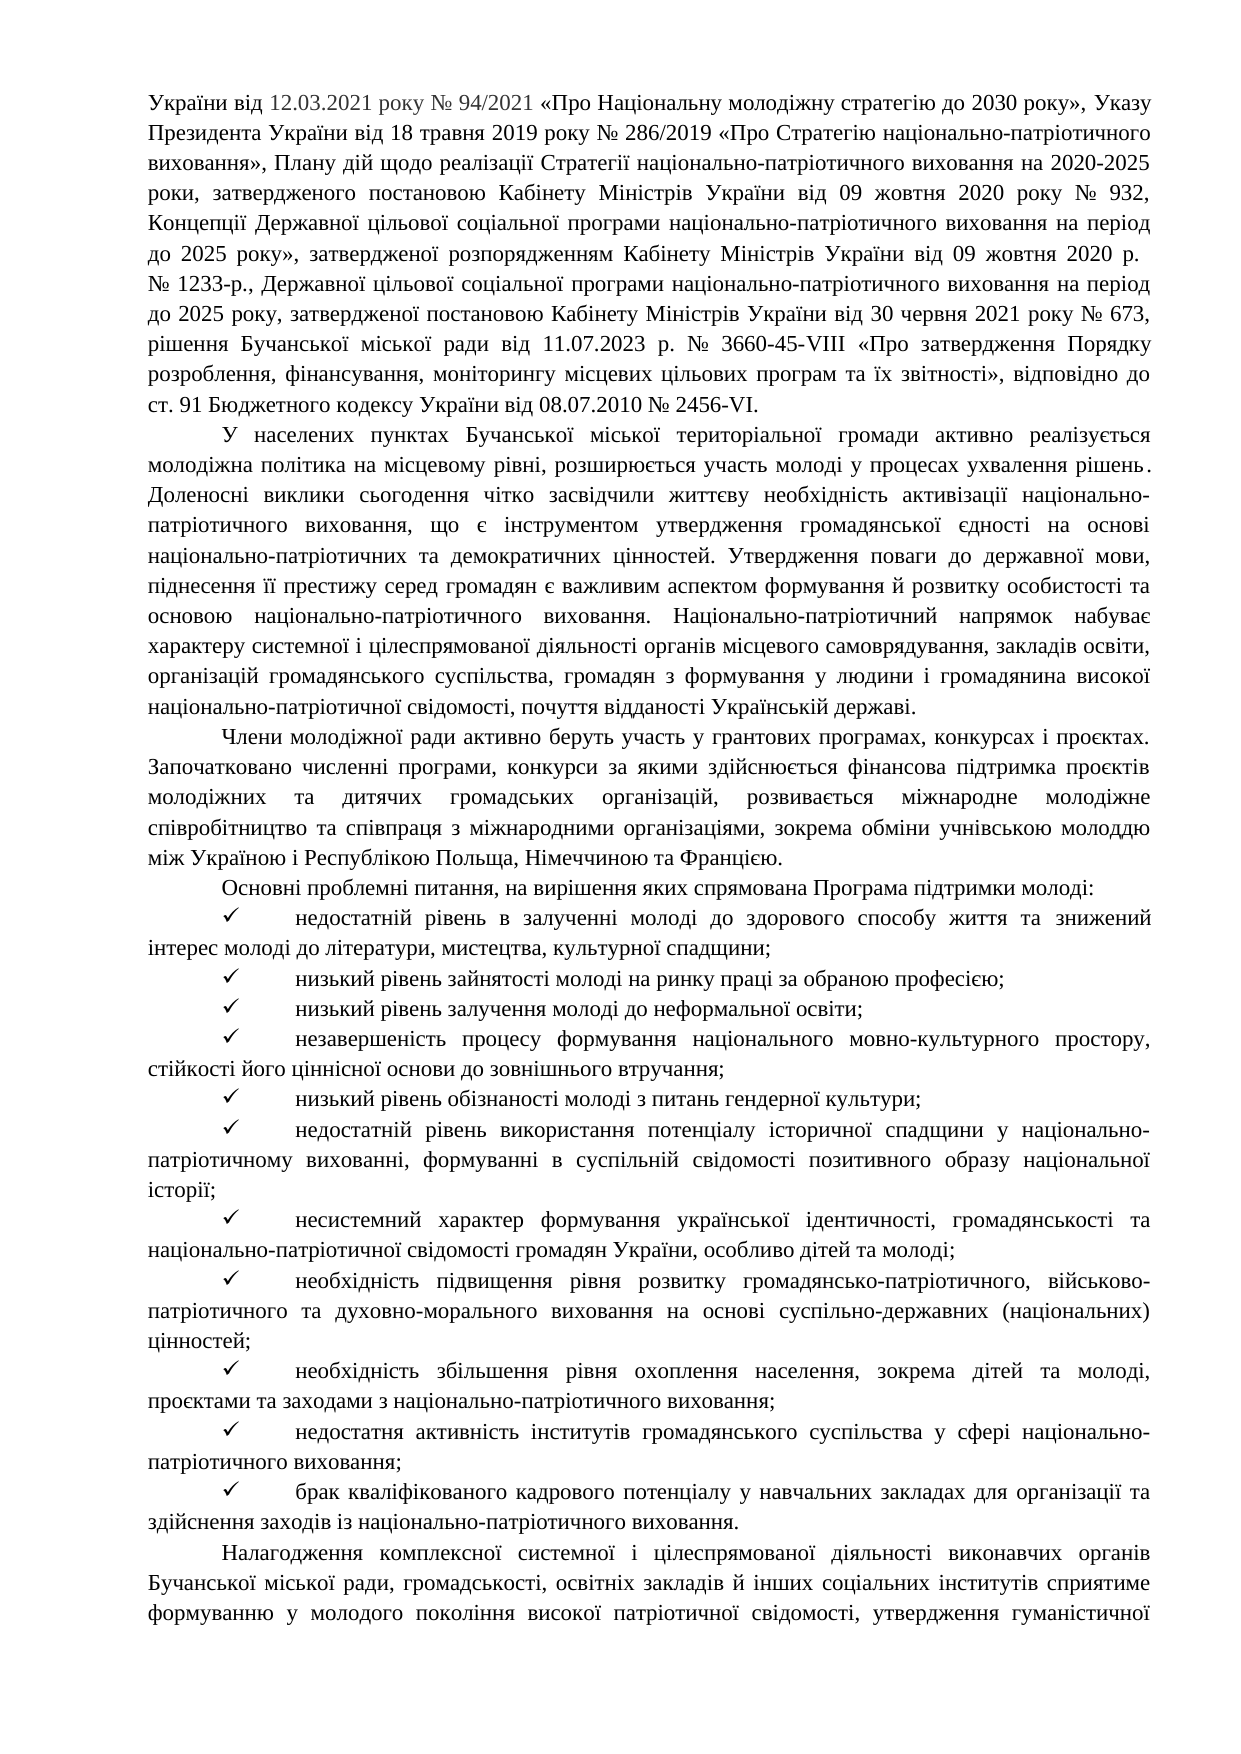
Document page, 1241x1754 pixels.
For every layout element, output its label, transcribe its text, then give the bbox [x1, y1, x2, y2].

list недостатня активність інститутів громадянського суспільства у сфері національно-патріотичного виховання; [148, 1418, 1152, 1474]
list низький рівень залучення молоді до неформальної освіти; [148, 995, 1152, 1021]
text Основні проблемні питання, на вирішення яких спрямована Програма підтримки молоді: [148, 874, 1152, 900]
list необхідність збільшення рівня охоплення населення, зокрема дітей та молоді, проєктами та заходами з національно-патріотичного виховання; [148, 1357, 1152, 1414]
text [148, 88, 1152, 417]
text У населених пунктах Бучанської міської територіальної громади активно реалізується молодіжна політика на місцевому рівні, розширюється участь молоді у процесах ухвалення рішень. Доленосні виклики сьогодення чітко засвідчили життєву необхідність активізації національно-патріотичного виховання, що є інструментом утвердження громадянської єдності на основі національно-патріотичних та демократичних цінностей. Утвердження поваги до державної мови, піднесення її престижу серед громадян є важливим аспектом формування й розвитку особистості та основою національно-патріотичного виховання. Національно-патріотичний напрямок набуває характеру системної і цілеспрямованої діяльності органів місцевого самоврядування, закладів освіти, організацій громадянського суспільства, громадян з формування у людини і громадянина високої національно-патріотичної свідомості, почуття відданості Українській державі. [148, 421, 1152, 719]
list необхідність підвищення рівня розвитку громадянсько-патріотичного, військово-патріотичного та духовно-морального виховання на основі суспільно-державних (національних) цінностей; [148, 1267, 1152, 1353]
list низький рівень зайнятості молоді на ринку праці за обраною професією; [148, 964, 1152, 991]
list низький рівень обізнаності молоді з питань гендерної культури; [148, 1085, 1152, 1112]
list недостатній рівень використання потенціалу історичної спадщини у національно-патріотичному вихованні, формуванні в суспільній свідомості позитивного образу національної історії; [148, 1116, 1152, 1202]
list брак кваліфікованого кадрового потенціалу у навчальних закладах для організації та здійснення заходів із національно-патріотичного виховання. [148, 1478, 1152, 1535]
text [148, 1538, 1152, 1625]
list несистемний характер формування української ідентичності, громадянськості та національно-патріотичної свідомості громадян України, особливо дітей та молоді; [148, 1206, 1152, 1263]
text Члени молодіжної ради активно беруть участь у грантових програмах, конкурсах і проєктах. Започатковано численні програми, конкурси за якими здійснюється фінансова підтримка проєктів молодіжних та дитячих громадських організацій, розвивається міжнародне молодіжне співробітництво та співпраця з міжнародними організаціями, зокрема обміни учнівською молоддю між Україною і Республікою Польща, Німеччиною та Францією. [148, 723, 1152, 870]
list незавершеність процесу формування національного мовно-культурного простору, стійкості його ціннісної основи до зовнішнього втручання; [148, 1025, 1152, 1082]
list недостатній рівень в залученні молоді до здорового способу життя та знижений інтерес молоді до літератури, мистецтва, культурної спадщини; [148, 904, 1152, 961]
